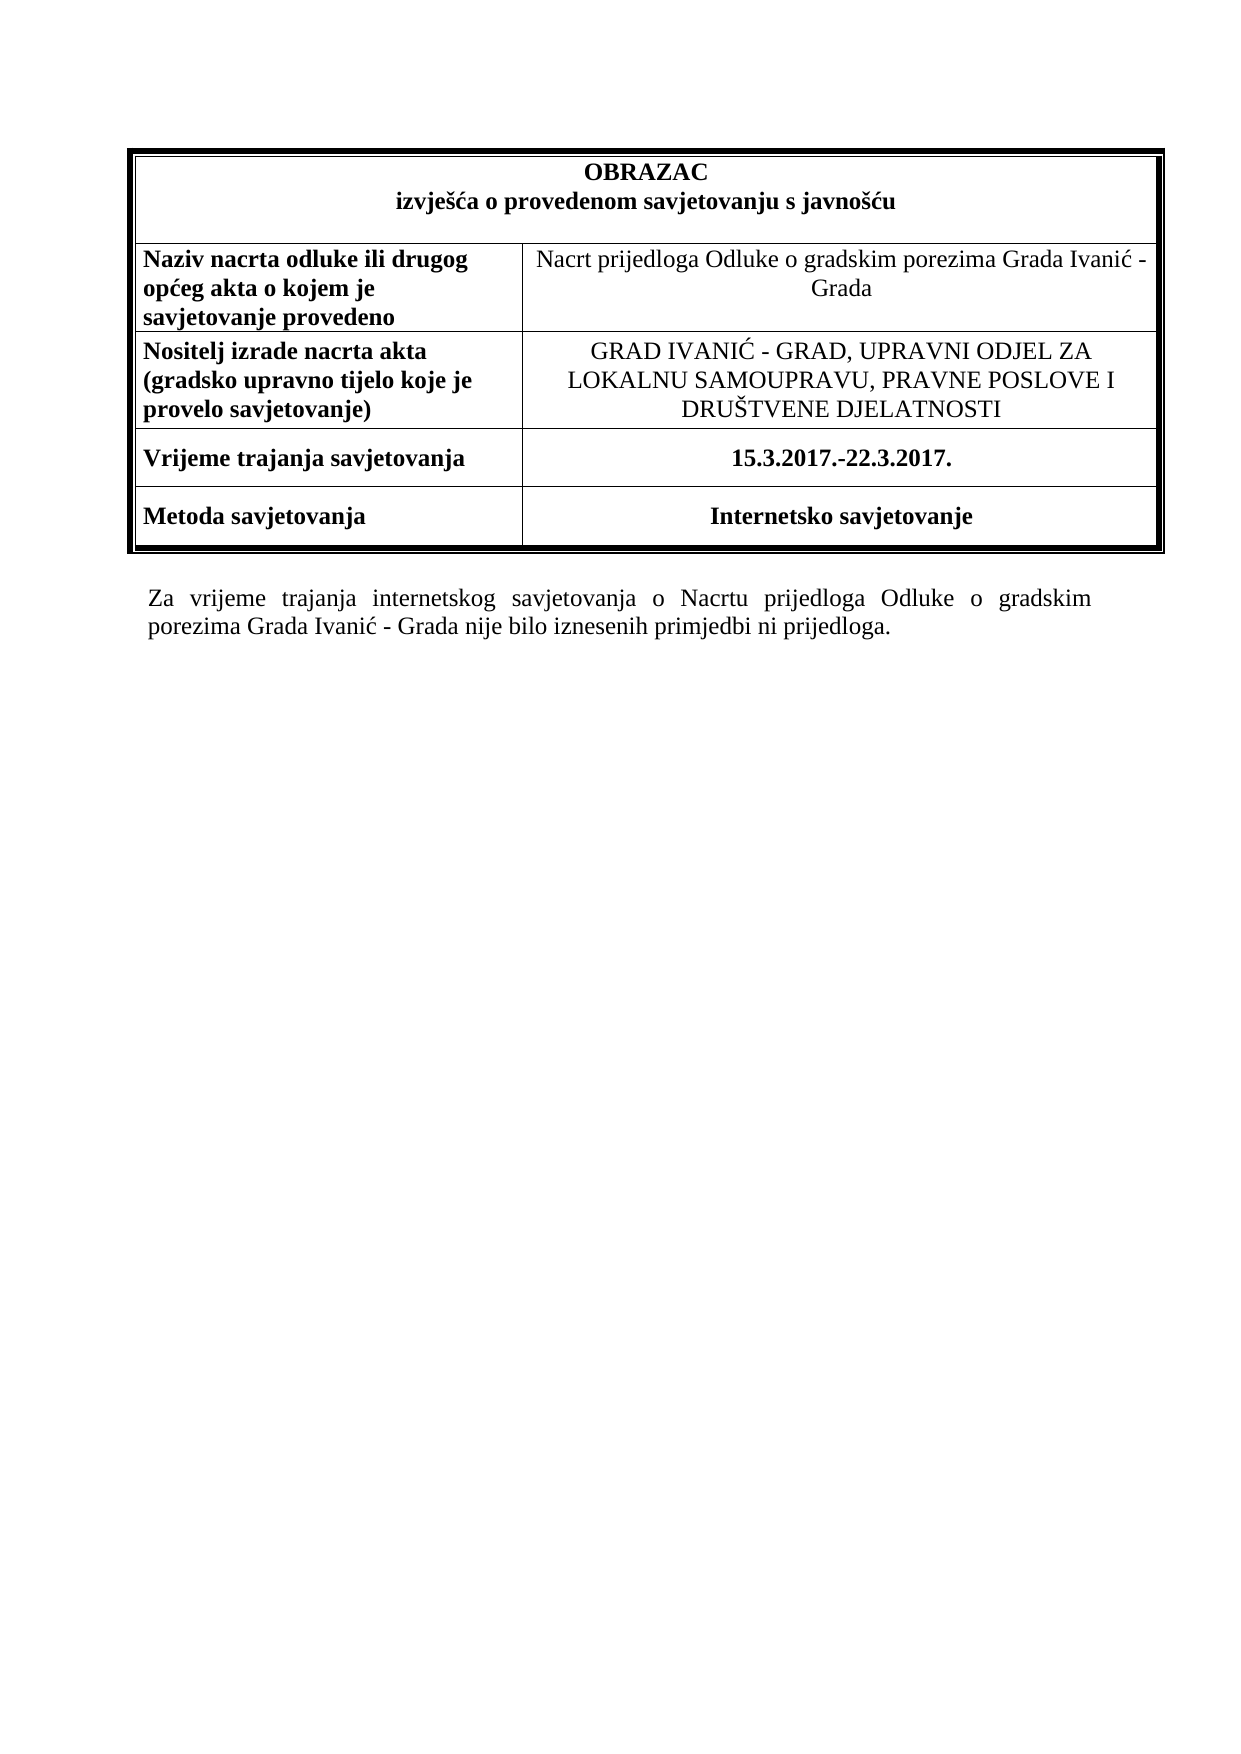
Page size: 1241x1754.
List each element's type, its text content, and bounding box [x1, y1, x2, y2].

table_cell Vrijeme trajanja savjetovanja [136, 429, 522, 486]
text Za vrijeme trajanja internetskog savjetovanja o Nacrtu prijedloga Odluke o gradskim porezima Grada Ivanić - Grada nije bilo iznesenih primjedbi ni prijedloga. [148, 583, 1093, 640]
table_cell Nacrt prijedloga Odluke o gradskim porezima Grada Ivanić - Grada [523, 244, 1156, 331]
table_cell Naziv nacrta odluke ili drugog općeg akta o kojem je savjetovanje provedeno [136, 244, 522, 331]
table_cell Internetsko savjetovanje [523, 487, 1156, 544]
table_cell Metoda savjetovanja [136, 487, 522, 544]
table_cell Nositelj izrade nacrta akta (gradsko upravno tijelo koje je provelo savjetovanje) [136, 332, 522, 428]
table_header OBRAZAC izvješća o provedenom savjetovanju s javnošću [136, 157, 1156, 243]
table_cell 15.3.2017.-22.3.2017. [523, 429, 1156, 486]
table_cell GRAD IVANIĆ - GRAD, UPRAVNI ODJEL ZA LOKALNU SAMOUPRAVU, PRAVNE POSLOVE I DRUŠTVENE DJELATNOSTI [523, 332, 1156, 428]
